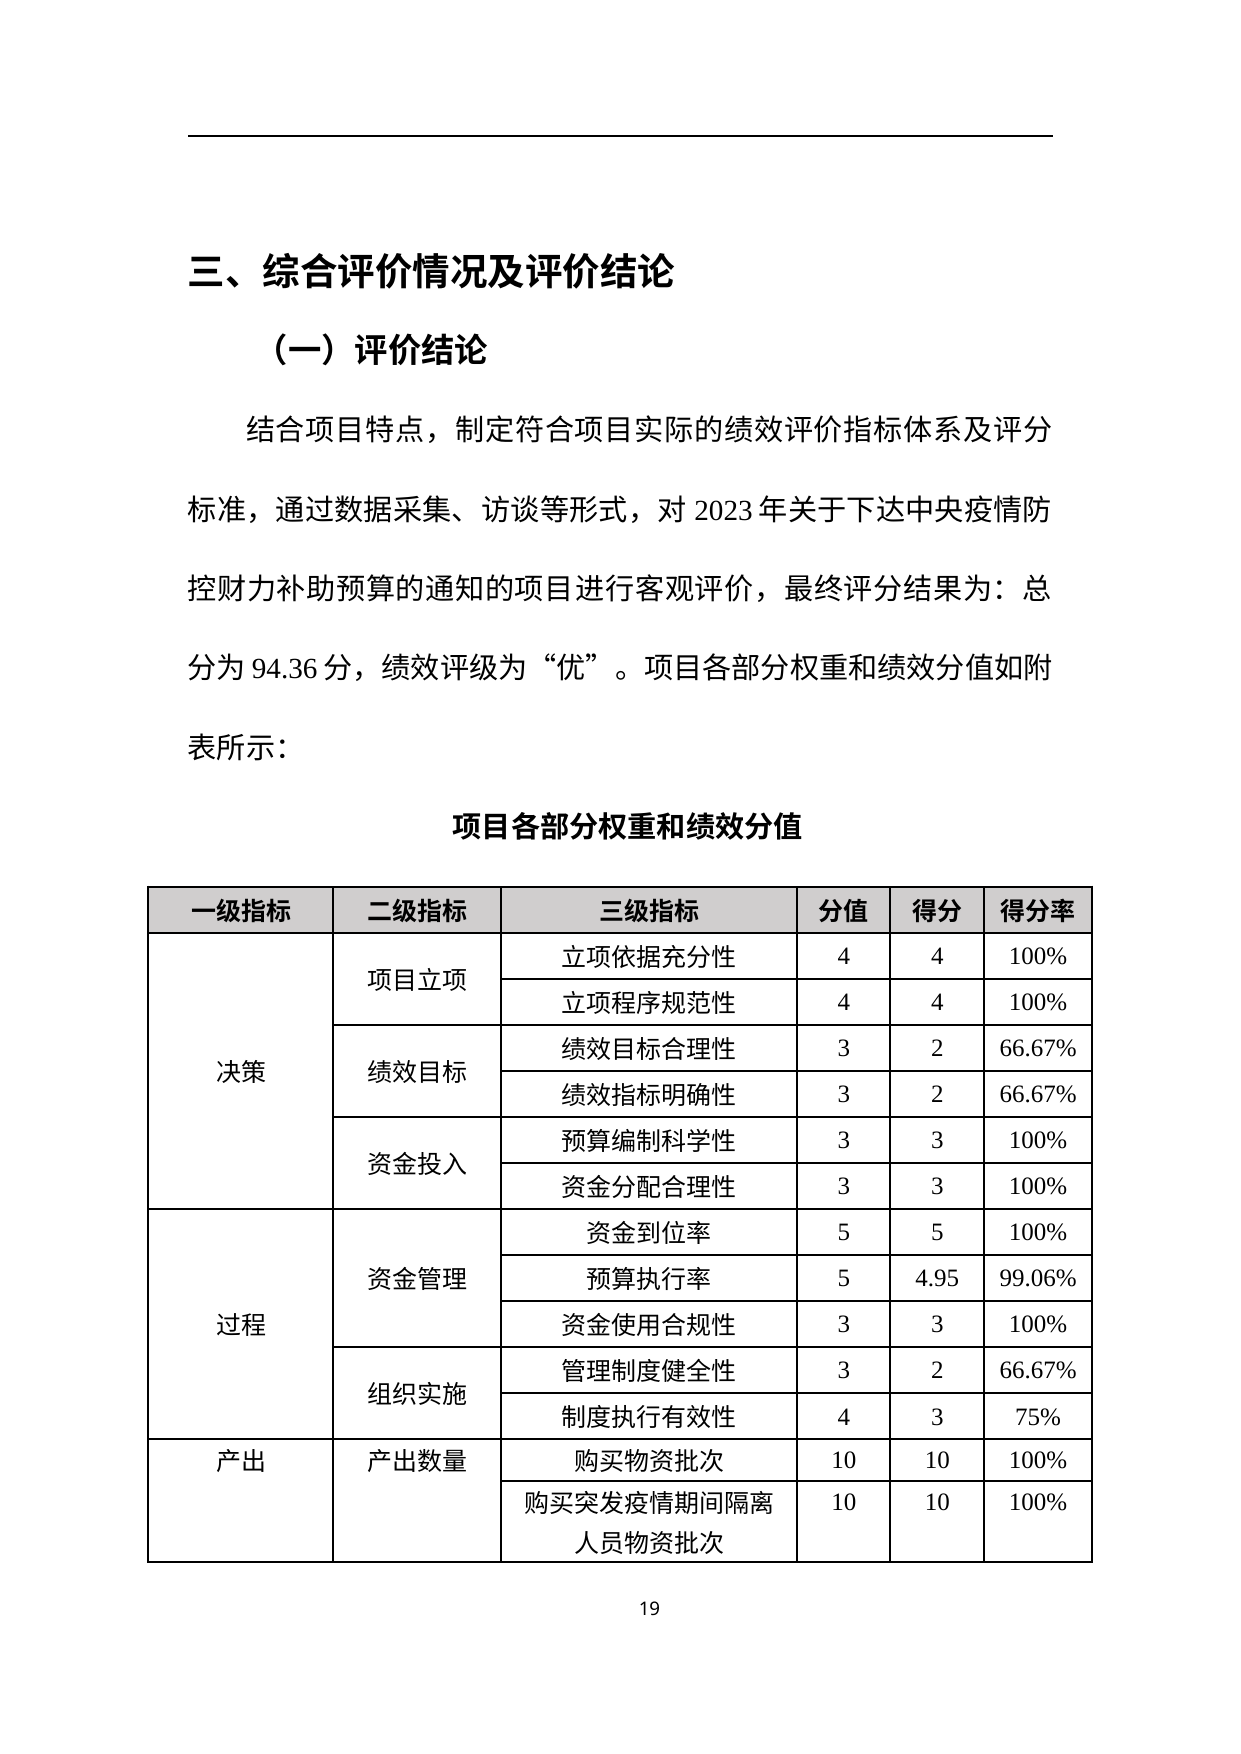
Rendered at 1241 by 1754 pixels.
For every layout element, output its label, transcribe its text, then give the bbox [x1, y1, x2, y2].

text 项目各部分权重和绩效分值 [187, 785, 1053, 864]
table_cell 100% [985, 1440, 1091, 1480]
table_cell 立项依据充分性 [502, 934, 796, 978]
text 结合项目特点，制定符合项目实际的绩效评价指标体系及评分标准，通过数据采集、访谈等形式，对2023年关于下达中央疫情防控财力补助预算的通知的项目进行客观评价，最终评分结果为：总分为94.36分，绩效评级为“优”。项目各部分权重和绩效分值如附表所示： [187, 388, 1053, 785]
table_cell 100% [985, 980, 1091, 1024]
table_cell 10 [891, 1482, 983, 1561]
table_cell 资金使用合规性 [502, 1302, 796, 1346]
table_cell 组织实施 [334, 1348, 500, 1438]
table_cell 购买物资批次 [502, 1440, 796, 1480]
table_cell 100% [985, 1210, 1091, 1254]
table_cell 绩效目标 [334, 1026, 500, 1116]
table_cell 4 [798, 980, 889, 1024]
table_cell 资金管理 [334, 1210, 500, 1346]
table_cell 100% [985, 1302, 1091, 1346]
table_cell 3 [798, 1164, 889, 1208]
table_cell 3 [798, 1072, 889, 1116]
table_header 三级指标 [502, 888, 796, 932]
table_cell 10 [891, 1440, 983, 1480]
table_cell 资金投入 [334, 1118, 500, 1208]
table_header 一级指标 [149, 888, 332, 932]
table_cell 绩效目标合理性 [502, 1026, 796, 1070]
table_cell 4 [798, 1394, 889, 1438]
table_header 得分率 [985, 888, 1091, 932]
table_cell 75% [985, 1394, 1091, 1438]
table_cell 100% [985, 1164, 1091, 1208]
table_cell 66.67% [985, 1072, 1091, 1116]
table_cell 2 [891, 1072, 983, 1116]
table_cell 4.95 [891, 1256, 983, 1300]
table_cell 决策 [149, 934, 332, 1208]
table_cell 项目立项 [334, 934, 500, 1024]
table_cell 99.06% [985, 1256, 1091, 1300]
table_cell 产出数量 [334, 1440, 500, 1561]
subtitle （一）评价结论 [187, 309, 1053, 388]
table_cell 100% [985, 1482, 1091, 1561]
table_cell 10 [798, 1482, 889, 1561]
table_cell 预算编制科学性 [502, 1118, 796, 1162]
table_cell 2 [891, 1026, 983, 1070]
table_header 二级指标 [334, 888, 500, 932]
table_cell 资金分配合理性 [502, 1164, 796, 1208]
table_cell 管理制度健全性 [502, 1348, 796, 1392]
table_cell 产出 [149, 1440, 332, 1561]
table_cell 5 [891, 1210, 983, 1254]
table_cell 立项程序规范性 [502, 980, 796, 1024]
table_cell 100% [985, 934, 1091, 978]
table_cell 过程 [149, 1210, 332, 1438]
table_cell 3 [891, 1302, 983, 1346]
table_header 得分 [891, 888, 983, 932]
table_cell 5 [798, 1210, 889, 1254]
table_cell 100% [985, 1118, 1091, 1162]
table_cell 3 [798, 1026, 889, 1070]
table_cell 制度执行有效性 [502, 1394, 796, 1438]
table_cell 66.67% [985, 1026, 1091, 1070]
table_header 分值 [798, 888, 889, 932]
table_cell 4 [798, 934, 889, 978]
table_cell 3 [891, 1164, 983, 1208]
table_cell 预算执行率 [502, 1256, 796, 1300]
table_cell 4 [891, 980, 983, 1024]
table_cell 资金到位率 [502, 1210, 796, 1254]
table_cell 3 [891, 1118, 983, 1162]
subtitle 三、综合评价情况及评价结论 [187, 229, 1053, 309]
table_cell 4 [891, 934, 983, 978]
table_cell 3 [798, 1302, 889, 1346]
table_cell 购买突发疫情期间隔离人员物资批次 [502, 1482, 796, 1561]
table_cell 3 [798, 1118, 889, 1162]
table_cell 5 [798, 1256, 889, 1300]
table_cell 66.67% [985, 1348, 1091, 1392]
table_cell 10 [798, 1440, 889, 1480]
table_cell 2 [891, 1348, 983, 1392]
table_cell 3 [798, 1348, 889, 1392]
table_cell 绩效指标明确性 [502, 1072, 796, 1116]
table_cell 3 [891, 1394, 983, 1438]
